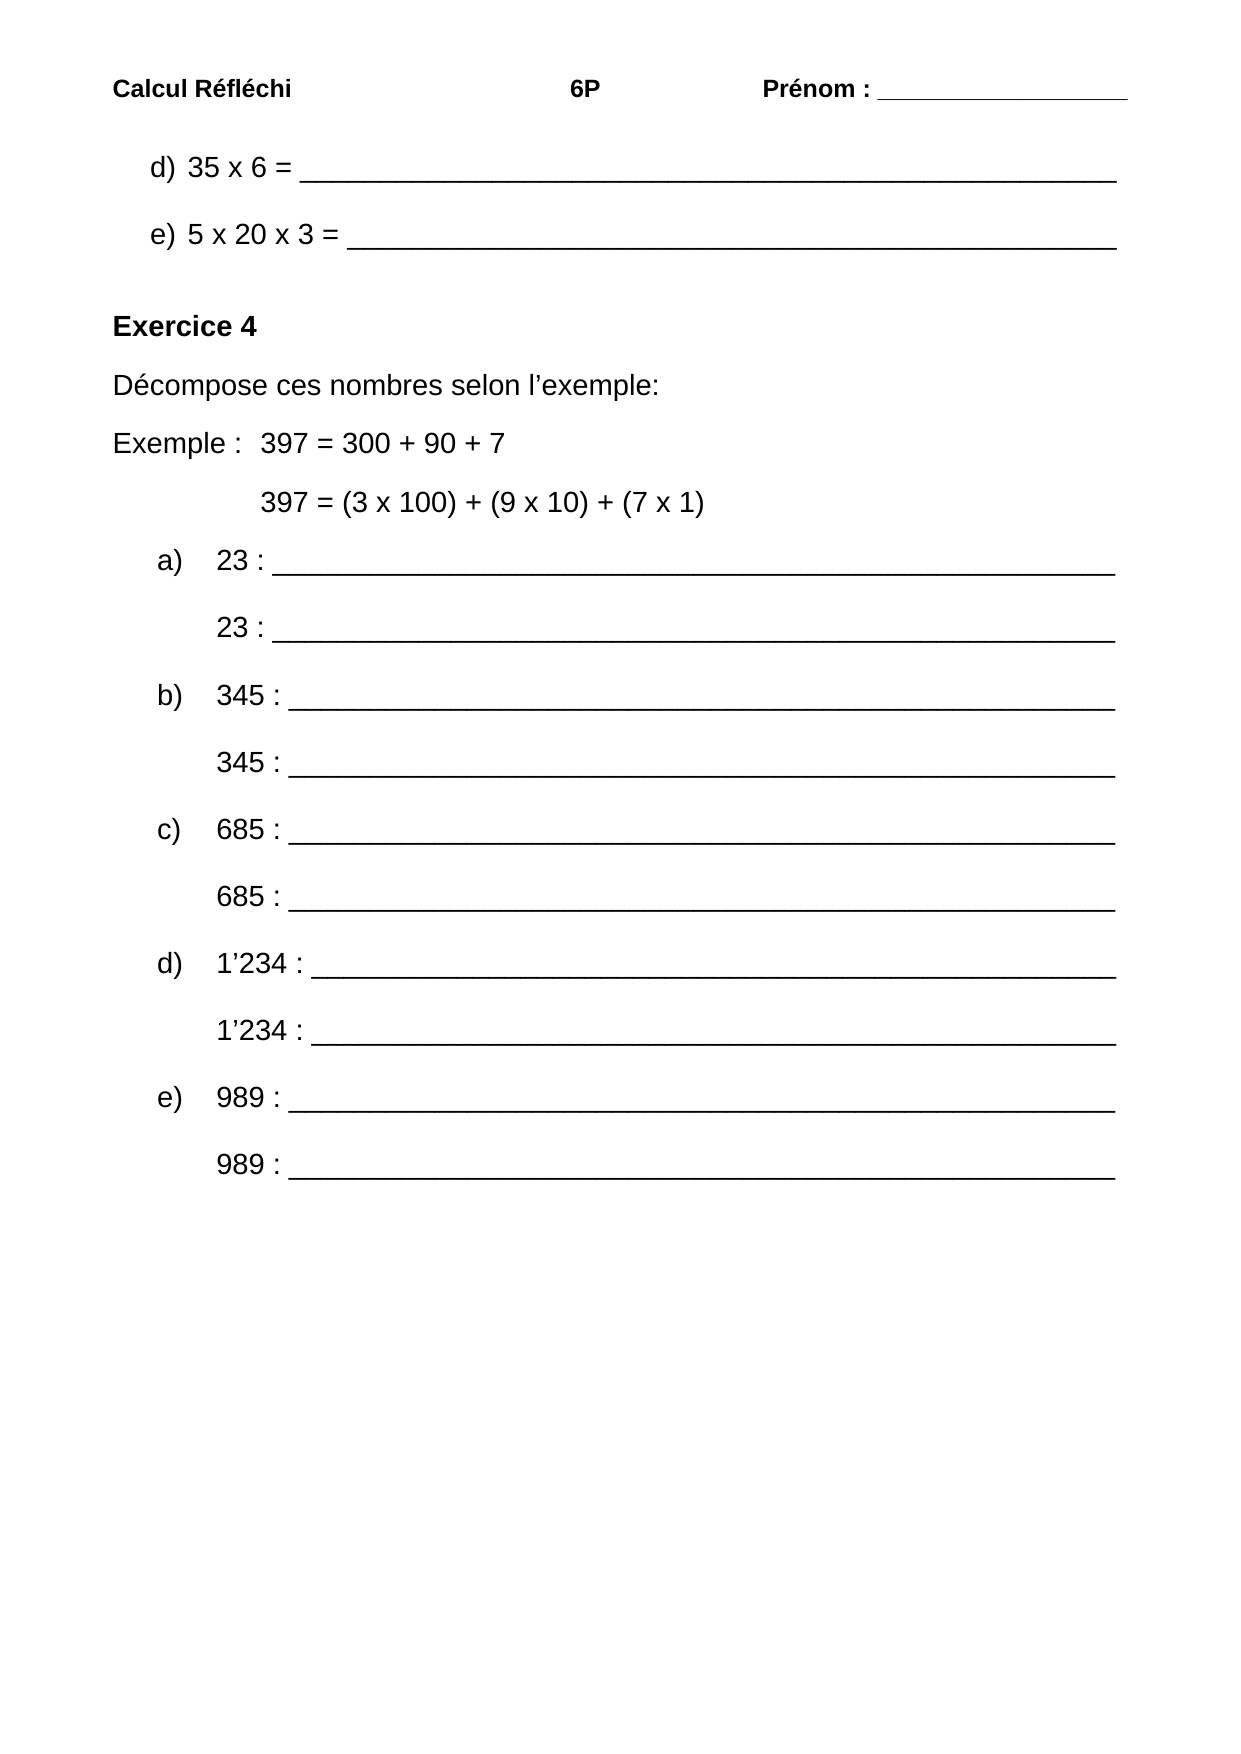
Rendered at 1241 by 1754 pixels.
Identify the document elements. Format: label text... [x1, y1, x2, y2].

list 345 : [157, 677, 1128, 711]
text Décompose ces nombres selon l’exemple: [112, 368, 1128, 401]
text Exemple : 397 = 300 + 90 + 7 [112, 426, 1128, 460]
text Exercice 4 [112, 309, 1128, 343]
list 989 : [157, 1147, 1128, 1181]
list 989 : [157, 1080, 1128, 1113]
list 5 x 20 x 3 = [150, 217, 1128, 251]
list 23 : [157, 610, 1128, 644]
list 1’234 : [216, 1013, 1128, 1046]
list 685 : [157, 812, 1128, 845]
list 35 x 6 = [150, 150, 1128, 183]
list 23 : [157, 543, 1128, 577]
list 345 : [157, 744, 1128, 778]
list 1’234 : [157, 946, 1128, 979]
text 397 = (3 x 100) + (9 x 10) + (7 x 1) [112, 485, 1128, 518]
list 685 : [157, 879, 1128, 912]
